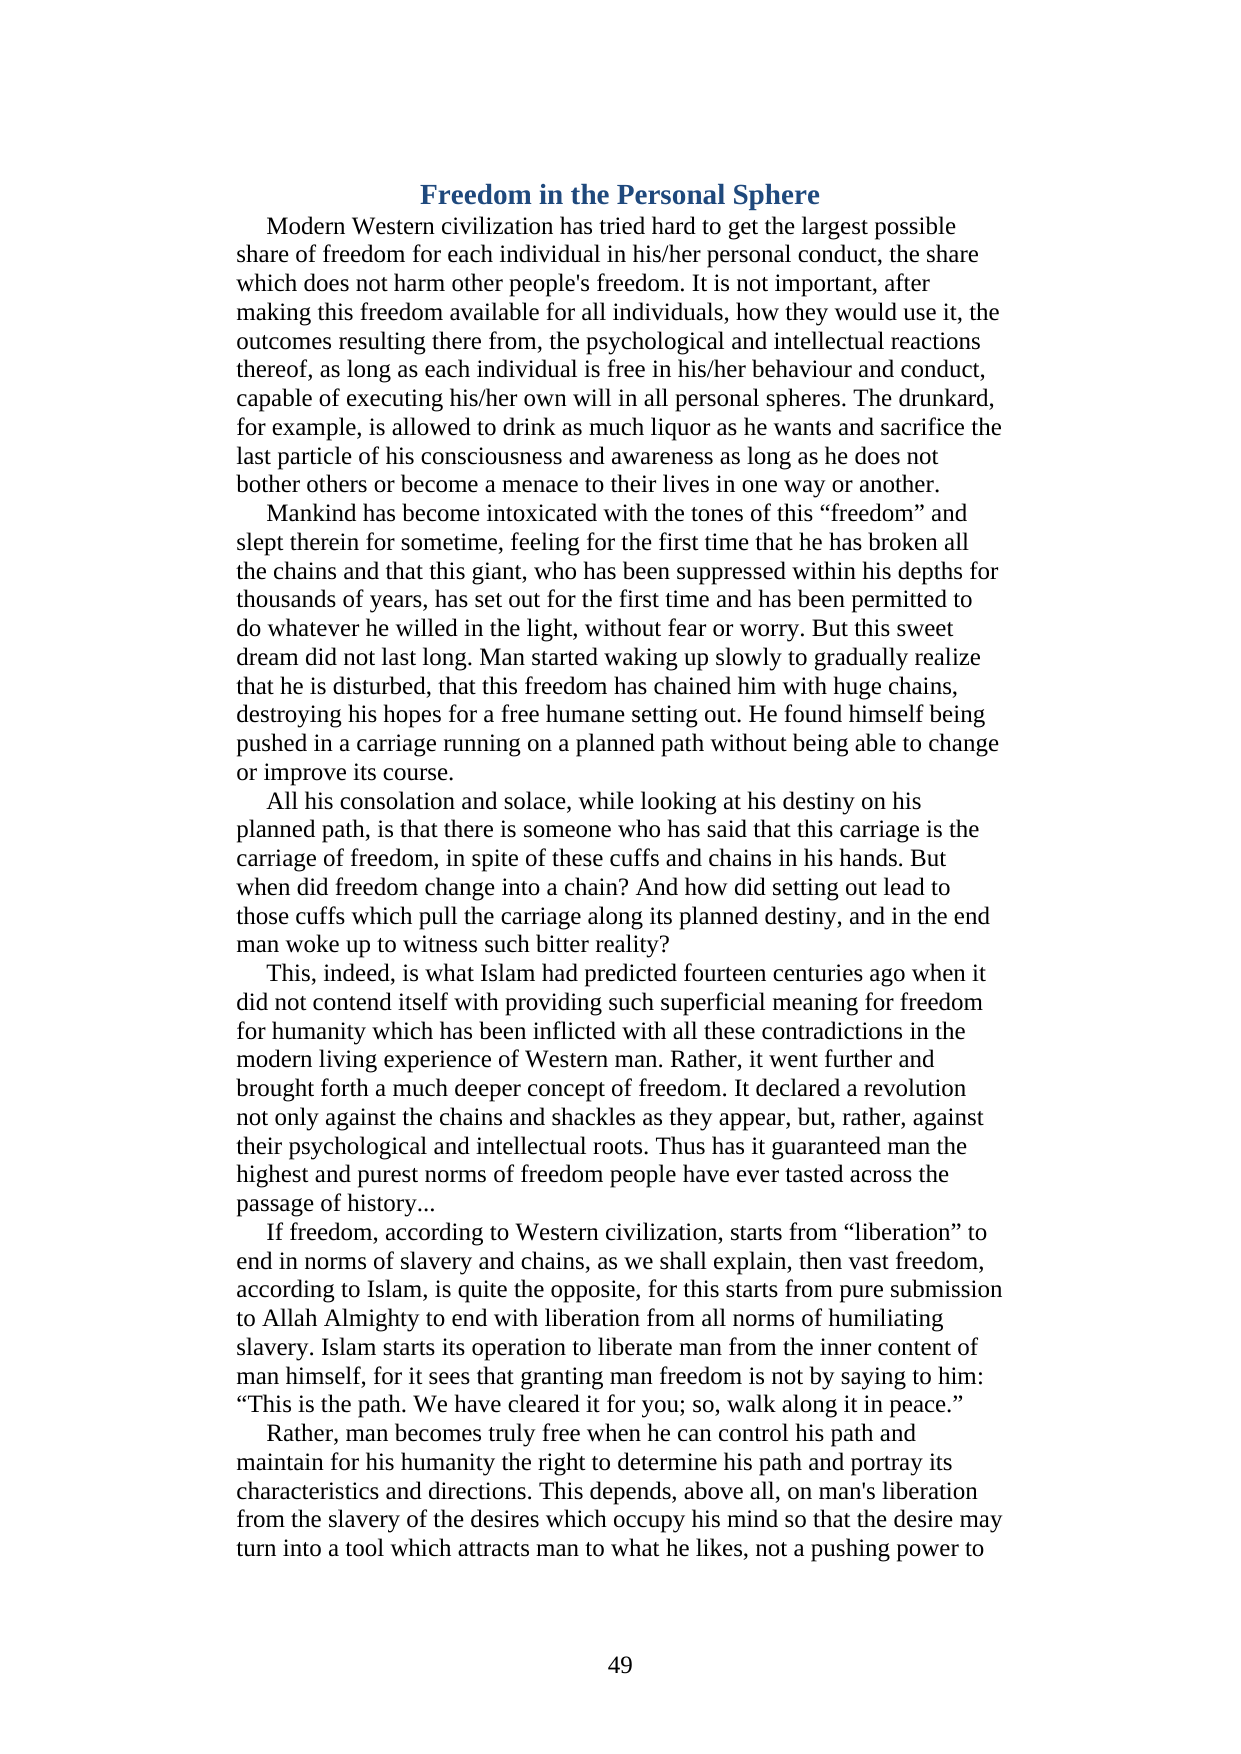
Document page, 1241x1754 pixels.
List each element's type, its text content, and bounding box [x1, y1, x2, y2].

text If freedom, according to Western civilization, starts from “liberation” to end in norms of slavery and chains, as we shall explain, then vast freedom, according to Islam, is quite the opposite, for this starts from pure submission to Allah Almighty to end with liberation from all norms of humiliating slavery. Islam starts its operation to liberate man from the inner content of man himself, for it sees that granting man freedom is not by saying to him: “This is the path. We have cleared it for you; so, walk along it in peace.” [236, 1217, 1004, 1418]
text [236, 1418, 1004, 1562]
text Modern Western civilization has tried hard to get the largest possible share of freedom for each individual in his/her personal conduct, the share which does not harm other people's freedom. It is not important, after making this freedom available for all individuals, how they would use it, the outcomes resulting there from, the psychological and intellectual reactions thereof, as long as each individual is free in his/her behaviour and conduct, capable of executing his/her own will in all personal spheres. The drunkard, for example, is allowed to drink as much liquor as he wants and sacrifice the last particle of his consciousness and awareness as long as he does not bother others or become a men­ace to their lives in one way or another. [236, 211, 1004, 498]
text All his consolation and solace, while looking at his destiny on his planned path, is that there is someone who has said that this carriage is the carriage of freedom, in spite of these cuffs and chains in his hands. But when did freedom change into a chain? And how did setting out lead to those cuffs which pull the carriage along its planned destiny, and in the end man woke up to witness such bitter reality? [236, 786, 1004, 958]
text This, indeed, is what Islam had predicted fourteen centuries ago when it did not contend itself with providing such superficial meaning for freedom for humanity which has been inflicted with all these contradictions in the modern living experience of Western man. Rather, it went further and brought forth a much deeper concept of freedom. It declared a revolution not only against the chains and shackles as they appear, but, rather, against their psycho­logical and intellectual roots. Thus has it guaranteed man the highest and purest norms of freedom people have ever tasted across the passage of history... [236, 958, 1004, 1217]
subtitle Freedom in the Personal Sphere [236, 177, 1004, 211]
text Mankind has become intoxicated with the tones of this “freedom” and slept therein for sometime, feeling for the first time that he has broken all the chains and that this giant, who has been suppressed within his depths for thousands of years, has set out for the first time and has been permitted to do what­ever he willed in the light, without fear or worry. But this sweet dream did not last long. Man started waking up slowly to gradually realize that he is disturbed, that this freedom has chained him with huge chains, destroying his hopes for a free humane setting out. He found himself being pushed in a carriage running on a planned path without being able to change or im­prove its course. [236, 498, 1004, 786]
